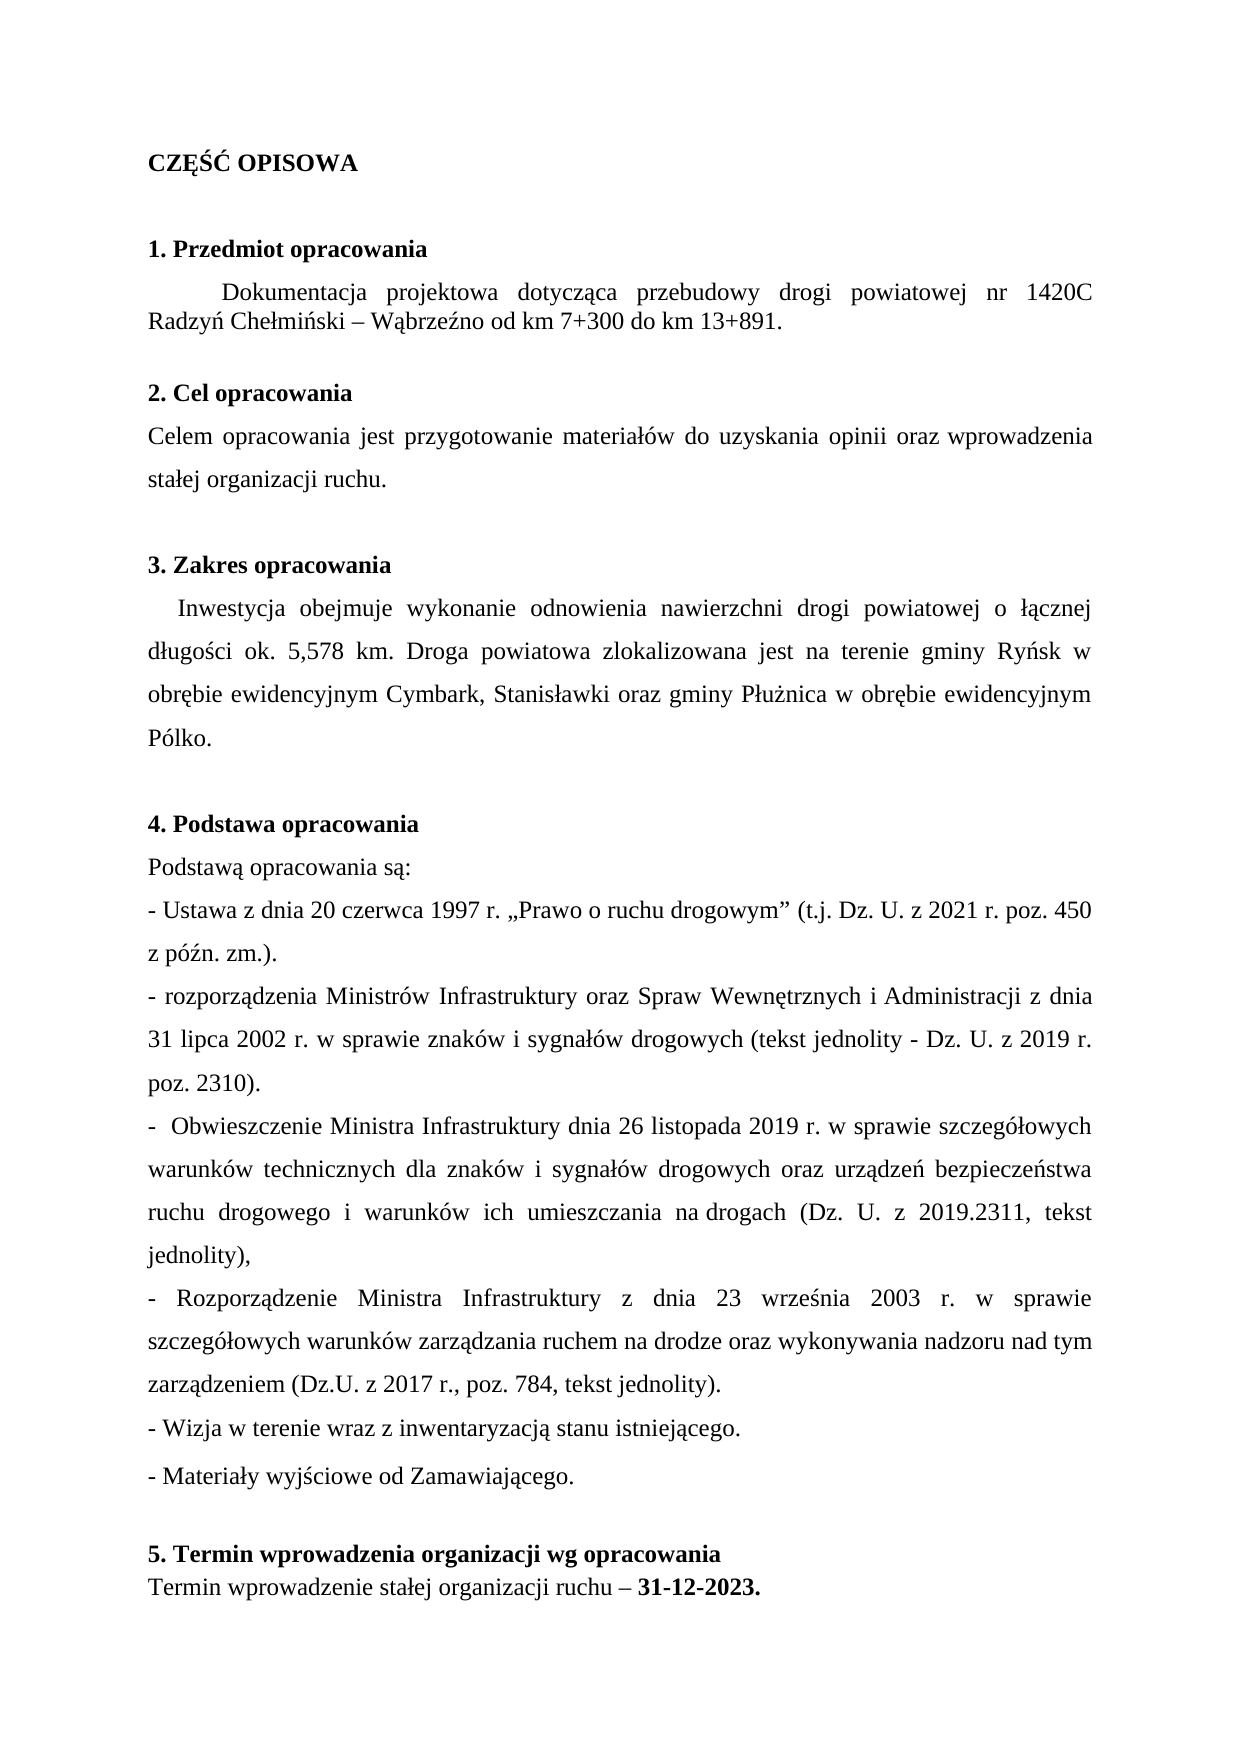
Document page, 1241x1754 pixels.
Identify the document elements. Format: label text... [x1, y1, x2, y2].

text - Wizja w terenie wraz z inwentaryzacją stanu istniejącego. [148, 1413, 1093, 1441]
text 4. Podstawa opracowania [148, 809, 1093, 838]
text - Rozporządzenie Ministra Infrastruktury z dnia 23 września 2003 r. w sprawie szczegółowych warunków zarządzania ruchem na drodze oraz wykonywania nadzoru nad tym zarządzeniem (Dz.U. z 2017 r., poz. 784, tekst jednolity). [148, 1283, 1093, 1398]
text CZĘŚĆ OPISOWA [148, 148, 1093, 176]
text - rozporządzenia Ministrów Infrastruktury oraz Spraw Wewnętrznych i Administracji z dnia 31 lipca 2002 r. w sprawie znaków i sygnałów drogowych (tekst jednolity - Dz. U. z 2019 r. poz. 2310). [148, 981, 1093, 1025]
text Podstawą opracowania są: [148, 852, 1093, 881]
list - Obwieszczenie Ministra Infrastruktury dnia 26 listopada 2019 r. w sprawie szczegółowych warunków technicznych dla znaków i sygnałów drogowych oraz urządzeń bezpieczeństwa ruchu drogowego i warunków ich umieszczania na drogach (Dz. U. z 2019.2311, tekst jednolity), [148, 1111, 1093, 1269]
text - Ustawa z dnia 20 czerwca 1997 r. „Prawo o ruchu drogowym” (t.j. Dz. U. z 2021 r. poz. 450 z późn. zm.). [148, 895, 1093, 967]
text Termin wprowadzenie stałej organizacji ruchu – 31-12-2023. [148, 1572, 1093, 1601]
text Inwestycja obejmuje wykonanie odnowienia nawierzchni drogi powiatowej o łącznej długości ok. 5,578 km. Droga powiatowa zlokalizowana jest na terenie gminy Ryńsk w obrębie ewidencyjnym Cymbark, Stanisławki oraz gminy Płużnica w obrębie ewidencyjnym Pólko. [148, 593, 1093, 751]
text 5. Termin wprowadzenia organizacji wg opracowania [148, 1539, 1093, 1568]
text 2. Cel opracowania [148, 378, 1093, 406]
text Dokumentacja projektowa dotycząca przebudowy drogi powiatowej nr 1420C Radzyń Chełmiński – Wąbrzeźno od km 7+300 do km 13+891. [148, 277, 1093, 334]
text - Materiały wyjściowe od Zamawiającego. [148, 1461, 1093, 1490]
text 3. Zakres opracowania [148, 550, 1093, 579]
text - rozporządzenia Ministrów Infrastruktury oraz Spraw Wewnętrznych i Administracji z dnia 31 lipca 2002 r. w sprawie znaków i sygnałów drogowych (tekst jednolity - Dz. U. z 2019 r. poz. 2310). [148, 1053, 1093, 1096]
text 1. Przedmiot opracowania [148, 234, 1093, 263]
text Celem opracowania jest przygotowanie materiałów do uzyskania opinii oraz wprowadzenia stałej organizacji ruchu. [148, 421, 1093, 493]
